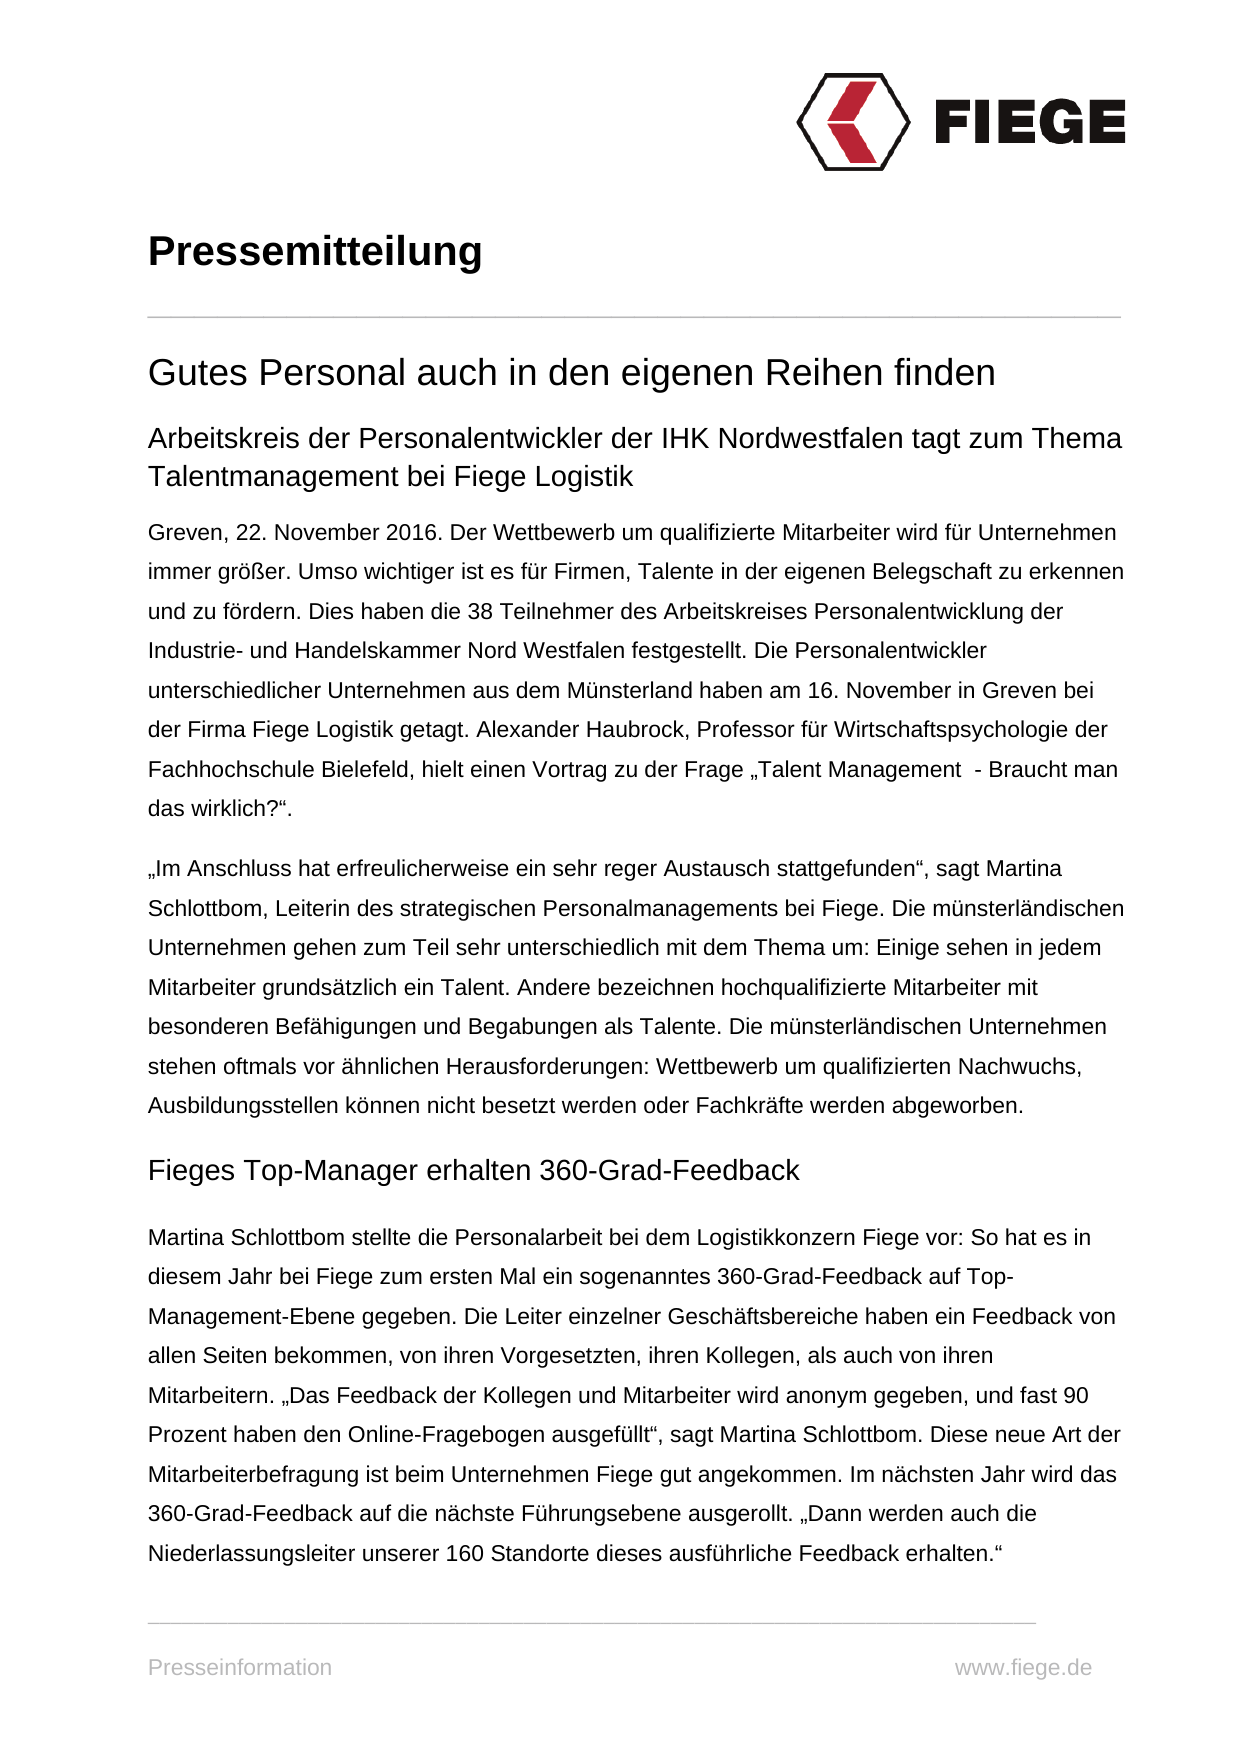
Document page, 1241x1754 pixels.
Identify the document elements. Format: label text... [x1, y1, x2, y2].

text Gutes Personal auch in den eigenen Reihen finden [148, 350, 1125, 393]
text Martina Schlottbom stellte die Personalarbeit bei dem Logistikkonzern Fiege vor: So hat es in diesem Jahr bei Fiege zum ersten Mal ein sogenanntes 360-Grad-Feedback auf Top-Management-Ebene gegeben. Die Leiter einzelner Geschäftsbereiche haben ein Feedback von allen Seiten bekommen, von ihren Vorgesetzten, ihren Kollegen, als auch von ihren Mitarbeitern. „Das Feedback der Kollegen und Mitarbeiter wird anonym gegeben, und fast 90 Prozent haben den Online-Fragebogen ausgefüllt“, sagt Martina Schlottbom. Diese neue Art der Mitarbeiterbefragung ist beim Unternehmen Fiege gut angekommen. Im nächsten Jahr wird das 360-Grad-Feedback auf die nächste Führungsebene ausgerollt. „Dann werden auch die Niederlassungsleiter unserer 160 Standorte dieses ausführliche Feedback erhalten.“ [148, 1224, 1125, 1566]
text Arbeitskreis der Personalentwickler der IHK Nordwestfalen tagt zum Thema Talentmanagement bei Fiege Logistik [148, 421, 1125, 493]
picture [796, 73, 1125, 171]
text „Im Anschluss hat erfreulicherweise ein sehr reger Austausch stattgefunden“, sagt Martina Schlottbom, Leiterin des strategischen Personalmanagements bei Fiege. Die münsterländischen Unternehmen gehen zum Teil sehr unterschiedlich mit dem Thema um: Einige sehen in jedem Mitarbeiter grundsätzlich ein Talent. Andere bezeichnen hochqualifizierte Mitarbeiter mit besonderen Befähigungen und Begabungen als Talente. Die münsterländischen Unternehmen stehen oftmals vor ähnlichen Herausforderungen: Wettbewerb um qualifizierten Nachwuchs, Ausbildungsstellen können nicht besetzt werden oder Fachkräfte werden abgeworben. [148, 855, 1125, 1118]
text Fieges Top-Manager erhalten 360-Grad-Feedback [148, 1152, 1125, 1186]
text Greven, 22. November 2016. Der Wettbewerb um qualifizierte Mitarbeiter wird für Unternehmen immer größer. Umso wichtiger ist es für Firmen, Talente in der eigenen Belegschaft zu erkennen und zu fördern. Dies haben die 38 Teilnehmer des Arbeitskreises Personalentwicklung der Industrie- und Handelskammer Nord Westfalen festgestellt. Die Personalentwickler unterschiedlicher Unternehmen aus dem Münsterland haben am 16. November in Greven bei der Firma Fiege Logistik getagt. Alexander Haubrock, Professor für Wirtschaftspsychologie der Fachhochschule Bielefeld, hielt einen Vortrag zu der Frage „Talent Management - Braucht man das wirklich?“. [148, 519, 1125, 821]
